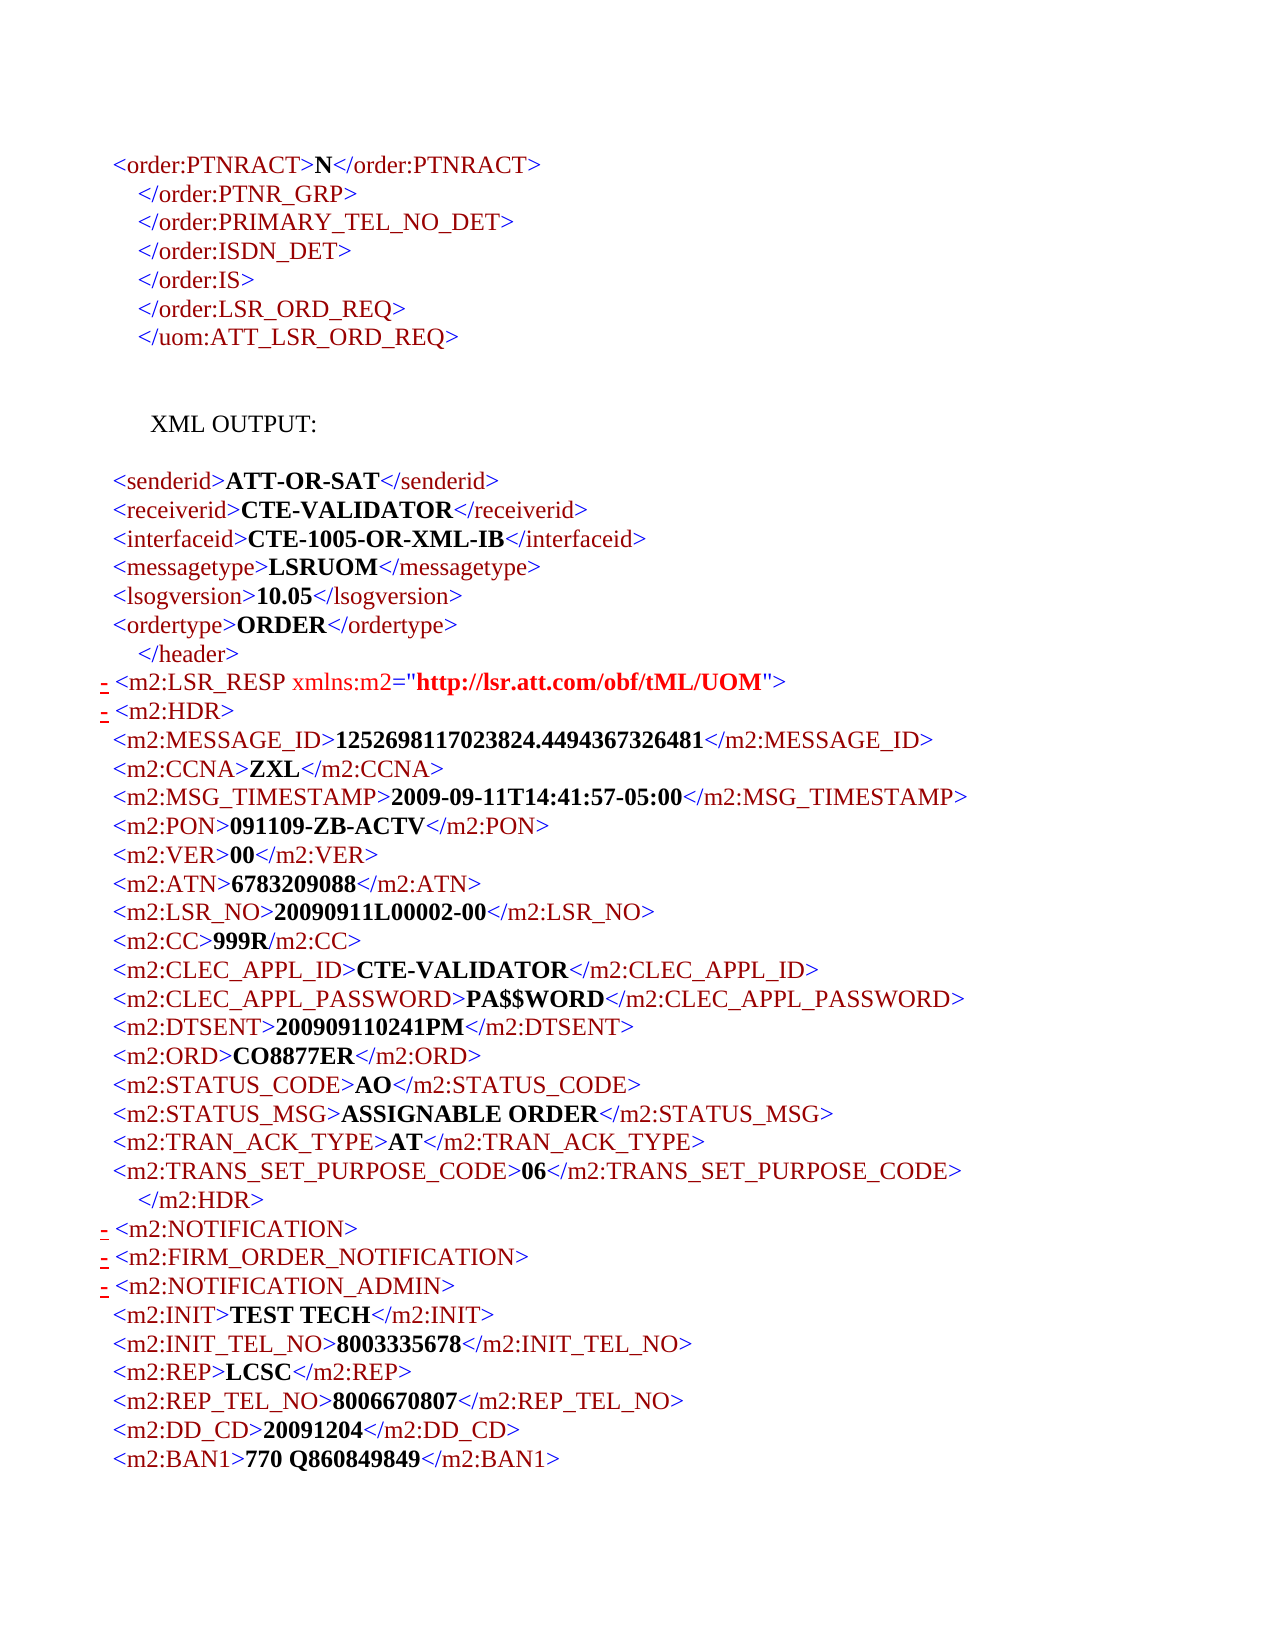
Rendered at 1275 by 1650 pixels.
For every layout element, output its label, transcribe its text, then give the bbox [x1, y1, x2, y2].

text <lsogversion>10.05</lsogversion> [100, 581, 1125, 610]
text <m2:TRAN_ACK_TYPE>AT</m2:TRAN_ACK_TYPE> [100, 1127, 1125, 1156]
text </order:IS> [125, 265, 1125, 294]
text <m2:MESSAGE_ID>1252698117023824.4494367326481</m2:MESSAGE_ID> [100, 725, 1125, 754]
text <m2:ORD>CO8877ER</m2:ORD> [100, 1041, 1125, 1070]
text <m2:TRANS_SET_PURPOSE_CODE>06</m2:TRANS_SET_PURPOSE_CODE> [100, 1156, 1125, 1185]
text </order:ISDN_DET> [125, 236, 1125, 265]
text <order:PTNRACT>N</order:PTNRACT> [100, 150, 1125, 179]
text - <m2:LSR_RESP xmlns:m2="http://lsr.att.com/obf/tML/UOM"> [100, 667, 1125, 696]
text - <m2:FIRM_ORDER_NOTIFICATION> [100, 1242, 1125, 1271]
text </order:PTNR_GRP> [125, 179, 1125, 207]
text <m2:MSG_TIMESTAMP>2009-09-11T14:41:57-05:00</m2:MSG_TIMESTAMP> [100, 782, 1125, 811]
text <receiverid>CTE-VALIDATOR</receiverid> [100, 495, 1125, 524]
text <senderid>ATT-OR-SAT</senderid> [100, 466, 1125, 495]
text <m2:STATUS_CODE>AO</m2:STATUS_CODE> [100, 1070, 1125, 1099]
text <m2:STATUS_MSG>ASSIGNABLE ORDER</m2:STATUS_MSG> [100, 1099, 1125, 1127]
text </order:LSR_ORD_REQ> [125, 294, 1125, 322]
text <m2:REP>LCSC</m2:REP> [100, 1357, 1125, 1386]
text <m2:DTSENT>200909110241PM</m2:DTSENT> [100, 1012, 1125, 1041]
text <m2:INIT>TEST TECH</m2:INIT> [100, 1300, 1125, 1329]
text - <m2:NOTIFICATION> [100, 1214, 1125, 1242]
text <m2:CCNA>ZXL</m2:CCNA> [100, 754, 1125, 782]
text </m2:HDR> [125, 1185, 1125, 1214]
text <m2:CLEC_APPL_PASSWORD>PA$$WORD</m2:CLEC_APPL_PASSWORD> [100, 984, 1125, 1012]
text </order:PRIMARY_TEL_NO_DET> [125, 207, 1125, 236]
text <m2:BAN1>770 Q860849849</m2:BAN1> [100, 1444, 1125, 1472]
text XML OUTPUT: [150, 409, 1125, 437]
text <m2:LSR_NO>20090911L00002-00</m2:LSR_NO> [100, 897, 1125, 926]
text <m2:CLEC_APPL_ID>CTE-VALIDATOR</m2:CLEC_APPL_ID> [100, 955, 1125, 984]
text <messagetype>LSRUOM</messagetype> [100, 552, 1125, 581]
text </header> [125, 639, 1125, 667]
text <m2:PON>091109-ZB-ACTV</m2:PON> [100, 811, 1125, 840]
text <m2:CC>999R/m2:CC> [100, 926, 1125, 955]
text <ordertype>ORDER</ordertype> [100, 610, 1125, 639]
text - <m2:NOTIFICATION_ADMIN> [100, 1271, 1125, 1300]
text <interfaceid>CTE-1005-OR-XML-IB</interfaceid> [100, 524, 1125, 552]
text <m2:ATN>6783209088</m2:ATN> [100, 869, 1125, 897]
text <m2:REP_TEL_NO>8006670807</m2:REP_TEL_NO> [100, 1386, 1125, 1415]
text - <m2:HDR> [100, 696, 1125, 725]
text <m2:INIT_TEL_NO>8003335678</m2:INIT_TEL_NO> [100, 1329, 1125, 1357]
text </uom:ATT_LSR_ORD_REQ> [125, 322, 1125, 351]
text <m2:DD_CD>20091204</m2:DD_CD> [100, 1415, 1125, 1444]
text <m2:VER>00</m2:VER> [100, 840, 1125, 869]
